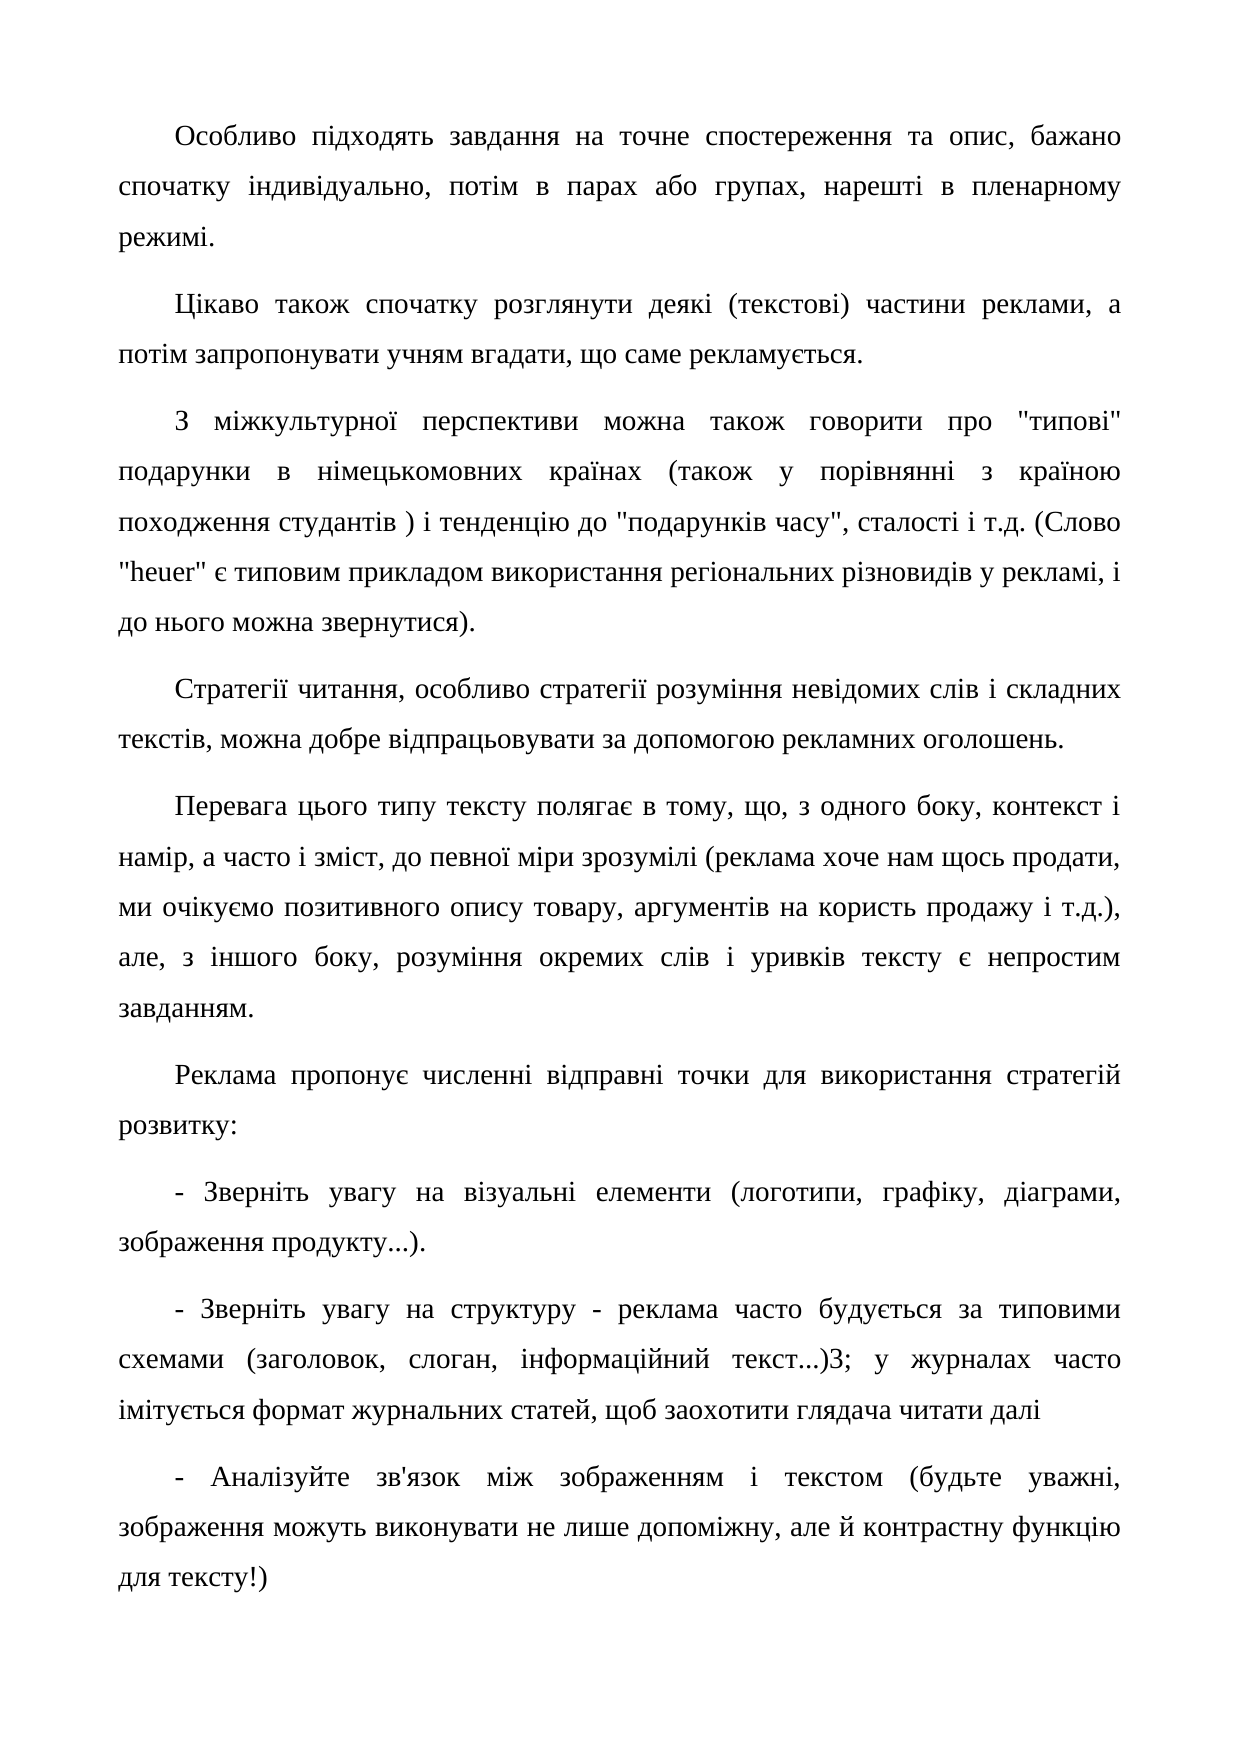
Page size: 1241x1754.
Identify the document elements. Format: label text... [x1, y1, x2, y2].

text Перевага цього типу тексту полягає в тому, що, з одного боку, контекст і намір, а часто і зміст, до певної міри зрозумілі (реклама хоче нам щось продати, ми очікуємо позитивного опису товару, аргументів на користь продажу і т.д.), але, з іншого боку, розуміння окремих слів і уривків тексту є непростим завданням. [118, 788, 1122, 1023]
text Реклама пропонує численні відправні точки для використання стратегій розвитку: [118, 1057, 1122, 1141]
text Цікаво також спочатку розглянути деякі (текстові) частини реклами, а потім запропонувати учням вгадати, що саме рекламується. [118, 286, 1122, 369]
text Особливо підходять завдання на точне спостереження та опис, бажано спочатку індивідуально, потім в парах або групах, нарешті в пленарному режимі. [118, 118, 1122, 252]
text З міжкультурної перспективи можна також говорити про "типові" подарунки в німецькомовних країнах (також у порівнянні з країною походження студантів ) і тенденцію до "подарунків часу", сталості і т.д. (Слово "heuer" є типовим прикладом використання регіональних різновидів у рекламі, і до нього можна звернутися). [118, 403, 1122, 638]
text Стратегії читання, особливо стратегії розуміння невідомих слів і складних текстів, можна добре відпрацьовувати за допомогою рекламних оголошень. [118, 671, 1122, 755]
text - Аналізуйте зв'язок між зображенням і текстом (будьте уважні, зображення можуть виконувати не лише допоміжну, але й контрастну функцію для тексту!) [118, 1459, 1122, 1593]
text - Зверніть увагу на візуальні елементи (логотипи, графіку, діаграми, зображення продукту...). [118, 1174, 1122, 1258]
text - Зверніть увагу на структуру - реклама часто будується за типовими схемами (заголовок, слоган, інформаційний текст...)3; у журналах часто імітується формат журнальних статей, щоб заохотити глядача читати далі [118, 1291, 1122, 1426]
